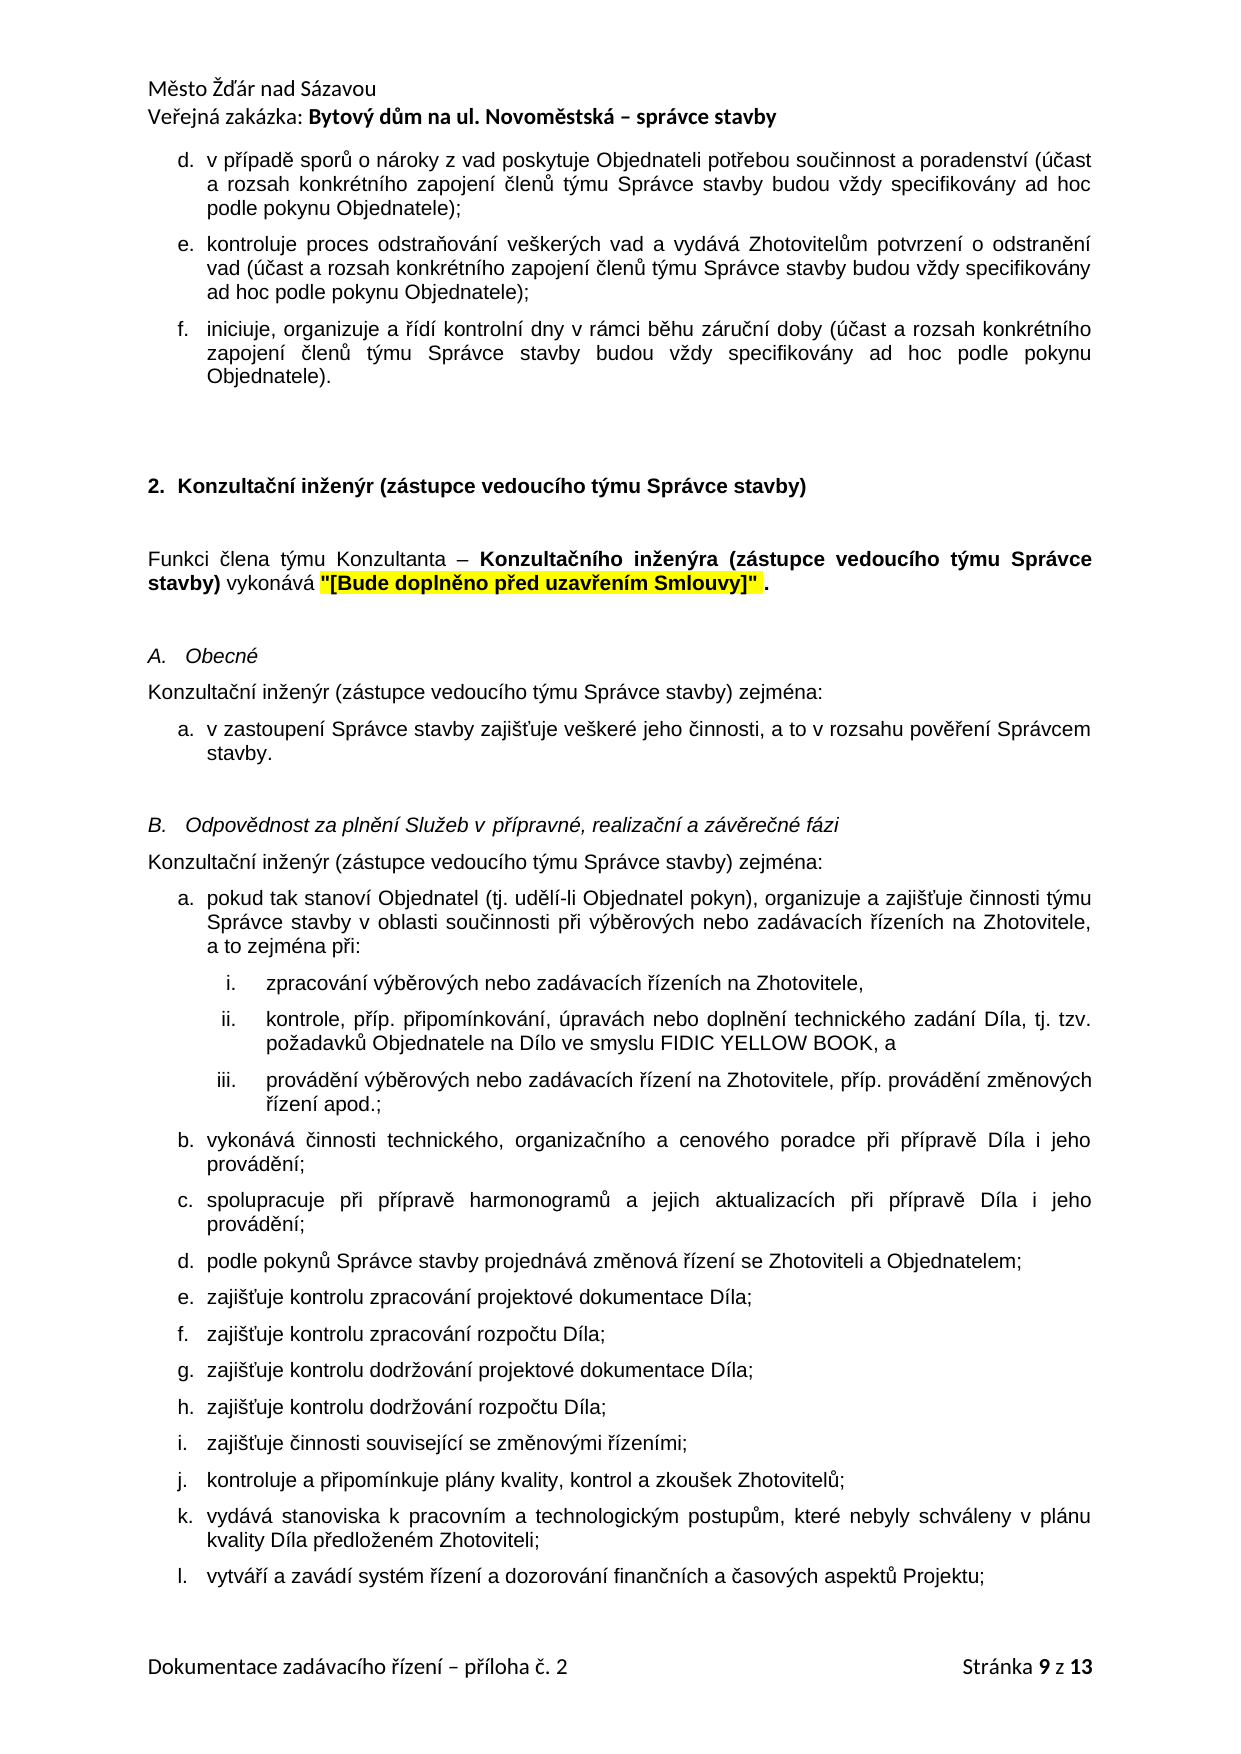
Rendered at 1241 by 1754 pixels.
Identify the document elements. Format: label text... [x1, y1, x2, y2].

list kontrole, příp. připomínkování, úpravách nebo doplnění technického zadání Díla, tj. tzv. požadavků Objednatele na Dílo ve smyslu FIDIC YELLOW BOOK, a [236, 1007, 1093, 1055]
list provádění výběrových nebo zadávacích řízení na Zhotovitele, příp. provádění změnových řízení apod.; [236, 1067, 1093, 1115]
list zpracování výběrových nebo zadávacích řízeních na Zhotovitele, [236, 971, 1093, 994]
list spolupracuje při přípravě harmonogramů a jejich aktualizacích při přípravě Díla i jeho provádění; [177, 1188, 1093, 1236]
list zajišťuje kontrolu dodržování rozpočtu Díla; [177, 1394, 1093, 1418]
list vytváří a zavádí systém řízení a dozorování finančních a časových aspektů Projektu; [177, 1564, 1093, 1588]
list Konzultační inženýr (zástupce vedoucího týmu Správce stavby) [148, 474, 1093, 498]
text Konzultační inženýr (zástupce vedoucího týmu Správce stavby) zejména: [148, 850, 1093, 874]
list vydává stanoviska k pracovním a technologickým postupům, které nebyly schváleny v plánu kvality Díla předloženém Zhotoviteli; [177, 1504, 1093, 1552]
list zajišťuje kontrolu dodržování projektové dokumentace Díla; [177, 1358, 1093, 1382]
list Obecné [148, 643, 1093, 667]
list zajišťuje kontrolu zpracování projektové dokumentace Díla; [177, 1285, 1093, 1309]
list kontroluje a připomínkuje plány kvality, kontrol a zkoušek Zhotovitelů; [177, 1467, 1093, 1491]
list Odpovědnost za plnění Služeb v přípravné, realizační a závěrečné fázi [148, 813, 1093, 837]
list zajišťuje činnosti související se změnovými řízeními; [177, 1431, 1093, 1455]
list iniciuje, organizuje a řídí kontrolní dny v rámci běhu záruční doby (účast a rozsah konkrétního zapojení členů týmu Správce stavby budou vždy specifikovány ad hoc podle pokynu Objednatele). [177, 316, 1093, 388]
text Funkci člena týmu Konzultanta – Konzultačního inženýra (zástupce vedoucího týmu Správce stavby) vykonává . [148, 547, 1093, 594]
text Konzultační inženýr (zástupce vedoucího týmu Správce stavby) zejména: [148, 680, 1093, 704]
list kontroluje proces odstraňování veškerých vad a vydává Zhotovitelům potvrzení o odstranění vad (účast a rozsah konkrétního zapojení členů týmu Správce stavby budou vždy specifikovány ad hoc podle pokynu Objednatele); [177, 232, 1093, 304]
list pokud tak stanoví Objednatel (tj. udělí-li Objednatel pokyn), organizuje a zajišťuje činnosti týmu Správce stavby v oblasti součinnosti při výběrových nebo zadávacích řízeních na Zhotovitele, a to zejména při: [177, 886, 1093, 958]
list zajišťuje kontrolu zpracování rozpočtu Díla; [177, 1322, 1093, 1346]
list v případě sporů o nároky z vad poskytuje Objednateli potřebou součinnost a poradenství (účast a rozsah konkrétního zapojení členů týmu Správce stavby budou vždy specifikovány ad hoc podle pokynu Objednatele); [177, 148, 1093, 219]
list vykonává činnosti technického, organizačního a cenového poradce při přípravě Díla i jeho provádění; [177, 1128, 1093, 1176]
list podle pokynů Správce stavby projednává změnová řízení se Zhotoviteli a Objednatelem; [177, 1249, 1093, 1273]
list v zastoupení Správce stavby zajišťuje veškeré jeho činnosti, a to v rozsahu pověření Správcem stavby. [177, 716, 1093, 764]
